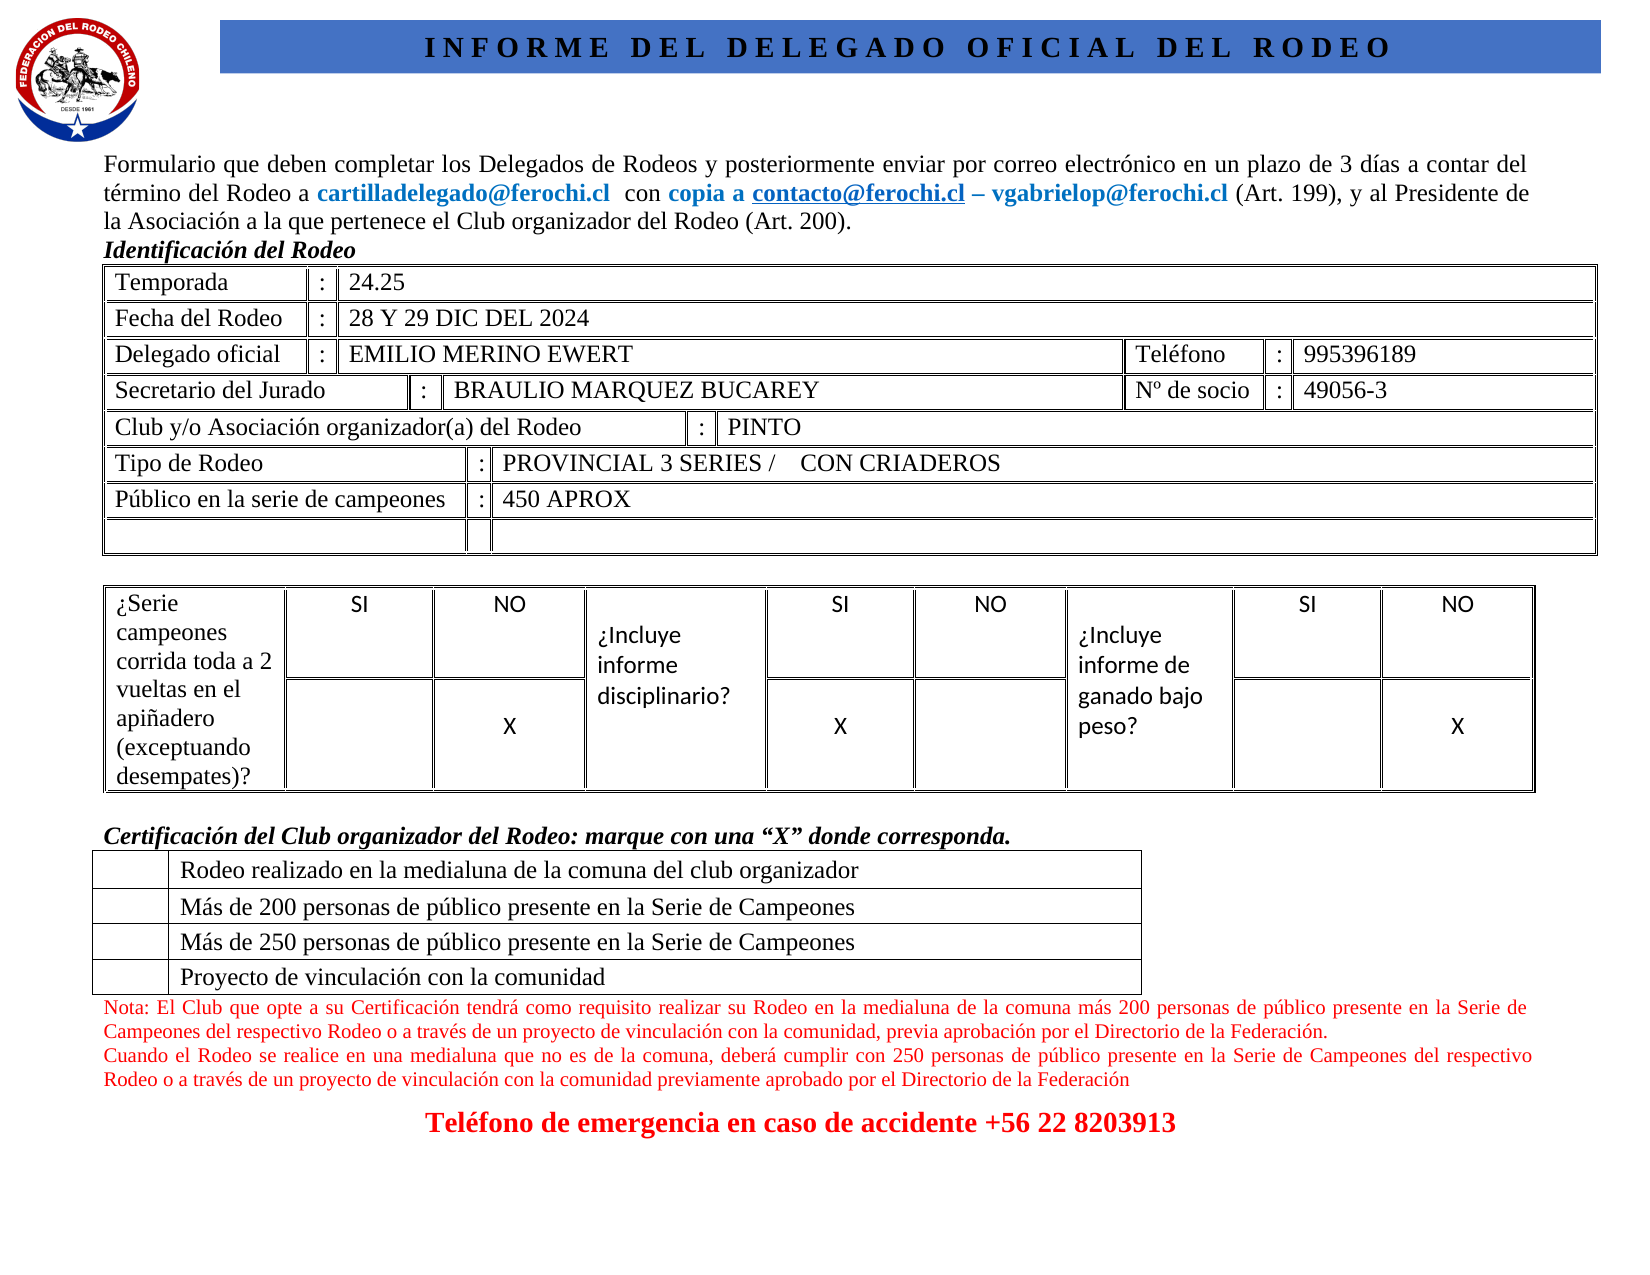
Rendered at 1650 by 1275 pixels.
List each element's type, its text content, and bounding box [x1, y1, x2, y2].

table_cell X [1382, 677, 1532, 789]
table_cell [93, 960, 168, 994]
text Identificación del Rodeo [103, 235, 1536, 264]
text Formulario que deben completar los Delegados de Rodeos y posteriormente enviar por correo electrónico en un plazo de 3 días a contar del término del Rodeo a cartilladelegado@ferochi.cl con copia a contacto@ferochi.cl – vgabrielop@ferochi.cl (Art. 199), y al Presidente de la Asociación a la que pertenece el Club organizador del Rodeo (Art. 200). [103, 149, 1530, 235]
table_cell EMILIO MERINO EWERT [339, 340, 1122, 372]
table_cell Proyecto de vinculación con la comunidad [169, 960, 1141, 994]
table_cell [285, 680, 433, 789]
table_cell X [766, 680, 914, 789]
text Certificación del Club organizador del Rodeo: marque con una “X” donde corresponda. [103, 821, 1536, 850]
picture [15, 18, 140, 142]
table_cell Fecha del Rodeo [103, 300, 307, 336]
table_header ¿Incluye informe disciplinario? [586, 588, 766, 789]
table_cell Público en la serie de campeones [103, 481, 467, 517]
table_cell [467, 520, 491, 553]
table_header Temporada [105, 267, 307, 300]
table_cell Más de 250 personas de público presente en la Serie de Campeones [169, 924, 1141, 959]
table_cell PROVINCIAL 3 SERIES / CON CRIADEROS [493, 445, 1595, 481]
table_cell 995396189 [1293, 336, 1596, 372]
text Nota: El Club que opte a su Certificación tendrá como requisito realizar su Rodeo en la medialuna de la comuna más 200 personas de público presente en la Serie de Campeones del respectivo Rodeo o a través de un proyecto de vinculación con la comunidad, previa aprobación por el Directorio de la Federación. [103, 995, 1530, 1043]
table_cell 49056-3 [1294, 372, 1595, 409]
table_cell Club y/o Asociación organizador(a) del Rodeo [105, 409, 685, 445]
table_cell 450 APROX [491, 481, 1596, 517]
table_cell PINTO [718, 409, 1595, 445]
table_cell : [411, 376, 441, 409]
table_cell : [309, 303, 336, 336]
table_cell Delegado oficial [103, 336, 307, 372]
table_cell BRAULIO MARQUEZ BUCAREY [444, 376, 1122, 409]
table_cell [93, 924, 168, 959]
table_header SI [1234, 586, 1382, 677]
table_cell : [468, 448, 490, 481]
table_header : [308, 267, 337, 300]
text Cuando el Rodeo se realice en una medialuna que no es de la comuna, deberá cumplir con 250 personas de público presente en la Serie de Campeones del respectivo Rodeo o a través de un proyecto de vinculación con la comunidad previamente aprobado por el Directorio de la Federación [103, 1043, 1536, 1091]
table_cell : [688, 412, 715, 445]
table_header Rodeo realizado en la medialuna de la comuna del club organizador [169, 851, 1141, 888]
table_cell : [1266, 340, 1291, 372]
table_cell Nº de socio [1126, 376, 1263, 409]
table_header ¿Incluye informe de ganado bajo peso? [1067, 588, 1233, 789]
table_cell : [309, 340, 336, 372]
table_cell : [1266, 376, 1291, 409]
table_cell X [434, 677, 586, 789]
table_header NO [914, 586, 1067, 677]
table_cell [914, 677, 1067, 789]
table_header NO [1382, 588, 1532, 677]
table_header [93, 851, 168, 888]
table_cell [491, 517, 1596, 553]
table_cell 28 Y 29 DIC DEL 2024 [337, 300, 1596, 336]
table_cell [1234, 677, 1382, 789]
table_cell [93, 889, 168, 923]
table_header SI [285, 588, 433, 677]
table_header 24.25 [337, 267, 1595, 300]
table_cell [103, 517, 467, 553]
table_cell Tipo de Rodeo [105, 445, 465, 481]
table_header ¿Serie campeones corrida toda a 2 vueltas en el apiñadero (exceptuando desempates)? [106, 588, 285, 789]
table_cell Más de 200 personas de público presente en la Serie de Campeones [169, 889, 1141, 923]
table_cell : [468, 484, 490, 517]
table_cell Secretario del Jurado [105, 372, 407, 409]
table_header SI [766, 588, 914, 677]
table_cell Teléfono [1126, 340, 1263, 372]
table_header NO [434, 586, 586, 677]
